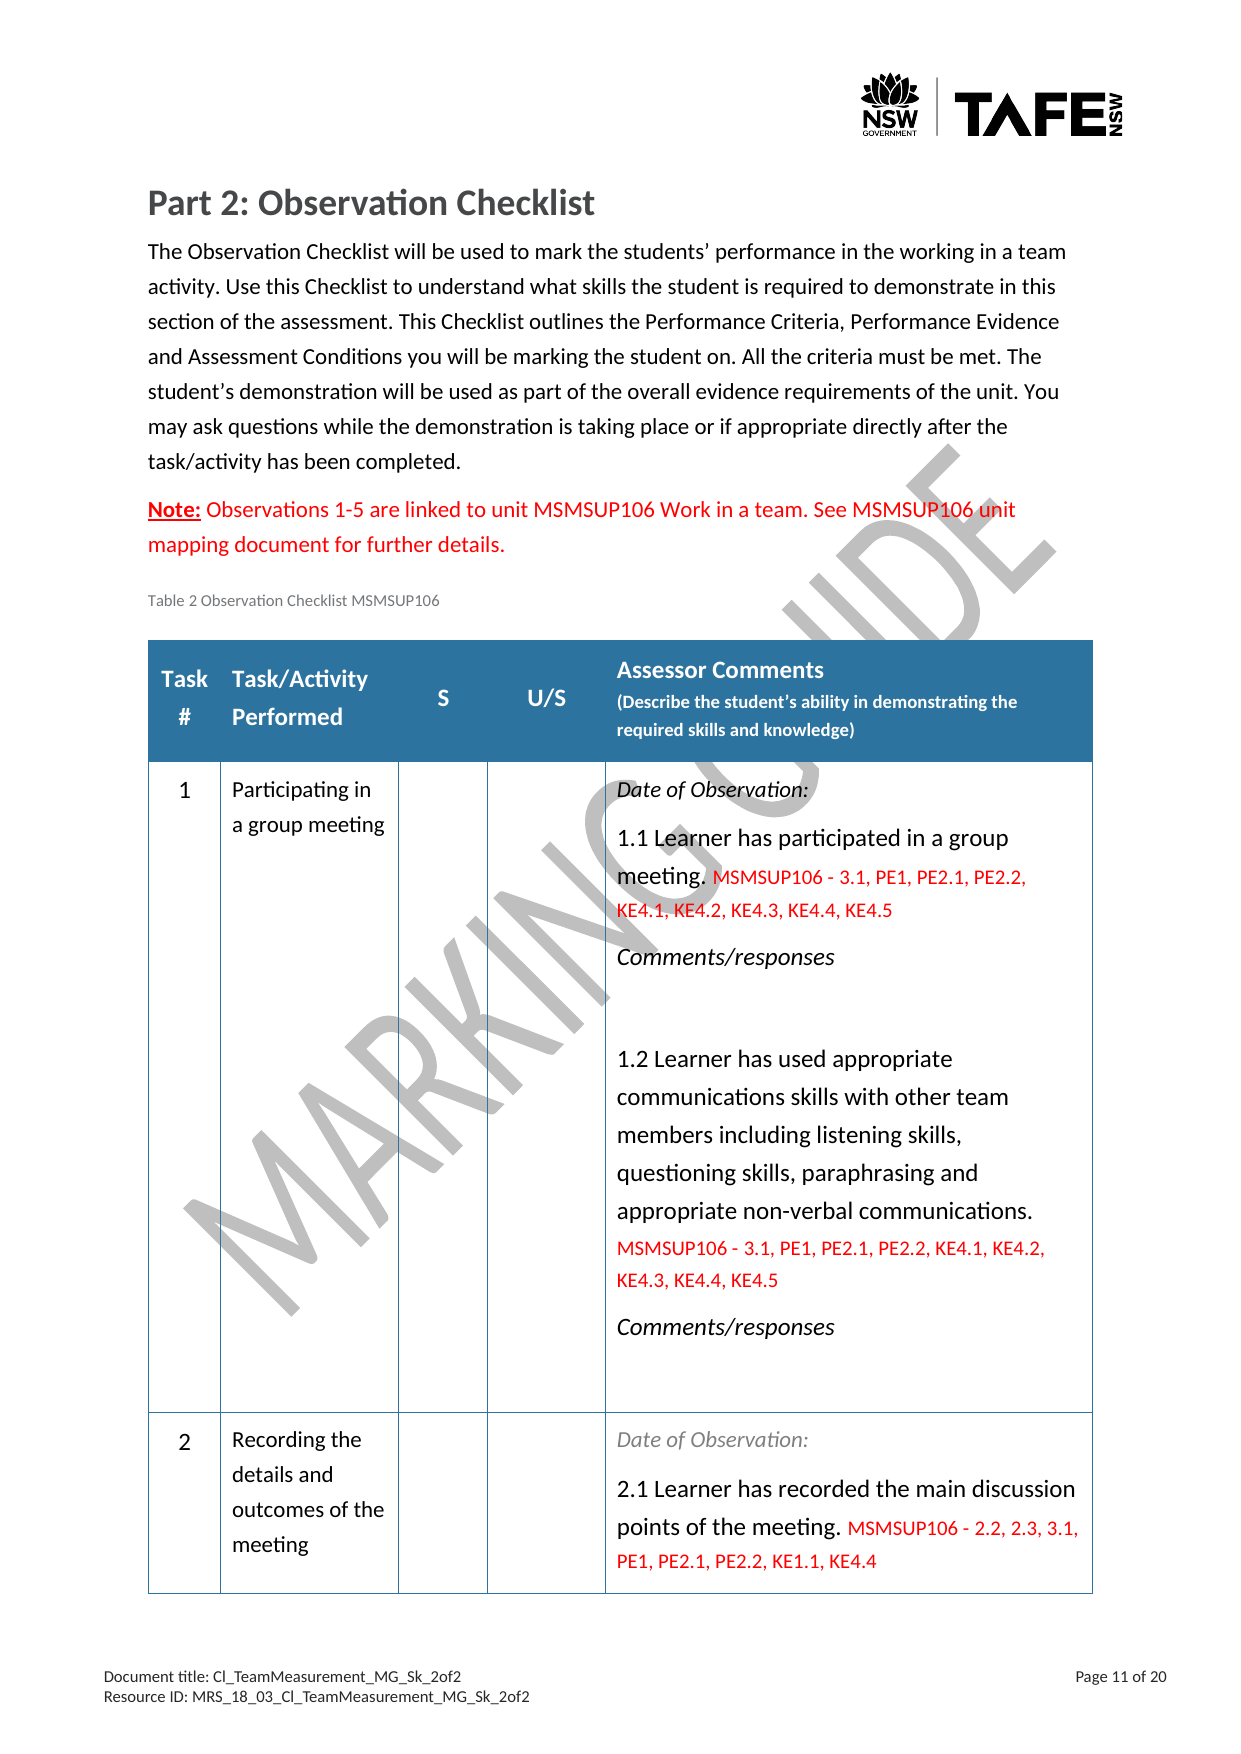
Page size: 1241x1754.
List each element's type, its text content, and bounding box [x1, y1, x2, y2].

text The Observation Checklist will be used to mark the students’ performance in the working in a team activity. Use this Checklist to understand what skills the student is required to demonstrate in this section of the assessment. This Checklist outlines the Performance Criteria, Performance Evidence and Assessment Conditions you will be marking the student on. All the criteria must be met. The student’s demonstration will be used as part of the overall evidence requirements of the unit. You may ask questions while the demonstration is taking place or if appropriate directly after the task/activity has been completed. [148, 237, 1092, 475]
table_header S [399, 641, 487, 761]
table_header U/S [488, 641, 605, 761]
table_cell 1 [149, 762, 220, 1412]
table_header Task/Activity Performed [221, 641, 398, 761]
table_cell [488, 762, 605, 1412]
table_cell [399, 762, 487, 1412]
subtitle Part 2: Observation Checklist [148, 179, 1092, 225]
table_cell Participating in a group meeting [221, 762, 398, 1412]
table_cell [221, 1413, 398, 1593]
table_cell [399, 1413, 487, 1593]
table_header Assessor Comments (Describe the student’s ability in demonstrating the required skills and knowledge) [606, 641, 1092, 761]
text Table 2 Observation Checklist MSMSUP106 [148, 590, 1092, 610]
table_header Task # [149, 641, 220, 761]
table_cell 2 [149, 1413, 220, 1593]
picture [861, 71, 1123, 137]
table_cell Date of Observation: 1.1 Learner has participated in a group meeting. MSMSUP106 - 3.1, PE1, PE2.1, PE2.2, KE4.1, KE4.2, KE4.3, KE4.4, KE4.5 Comments/responses 1.2 Learner has used appropriate communications skills with other team members including listening skills, questioning skills, paraphrasing and appropriate non-verbal communications. MSMSUP106 - 3.1, PE1, PE2.1, PE2.2, KE4.1, KE4.2, KE4.3, KE4.4, KE4.5 Comments/responses [606, 762, 1092, 1412]
table_cell [488, 1413, 605, 1593]
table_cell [606, 1413, 1092, 1593]
text Note: Observations 1-5 are linked to unit MSMSUP106 Work in a team. See MSMSUP106 unit mapping document for further details. [148, 495, 1092, 558]
